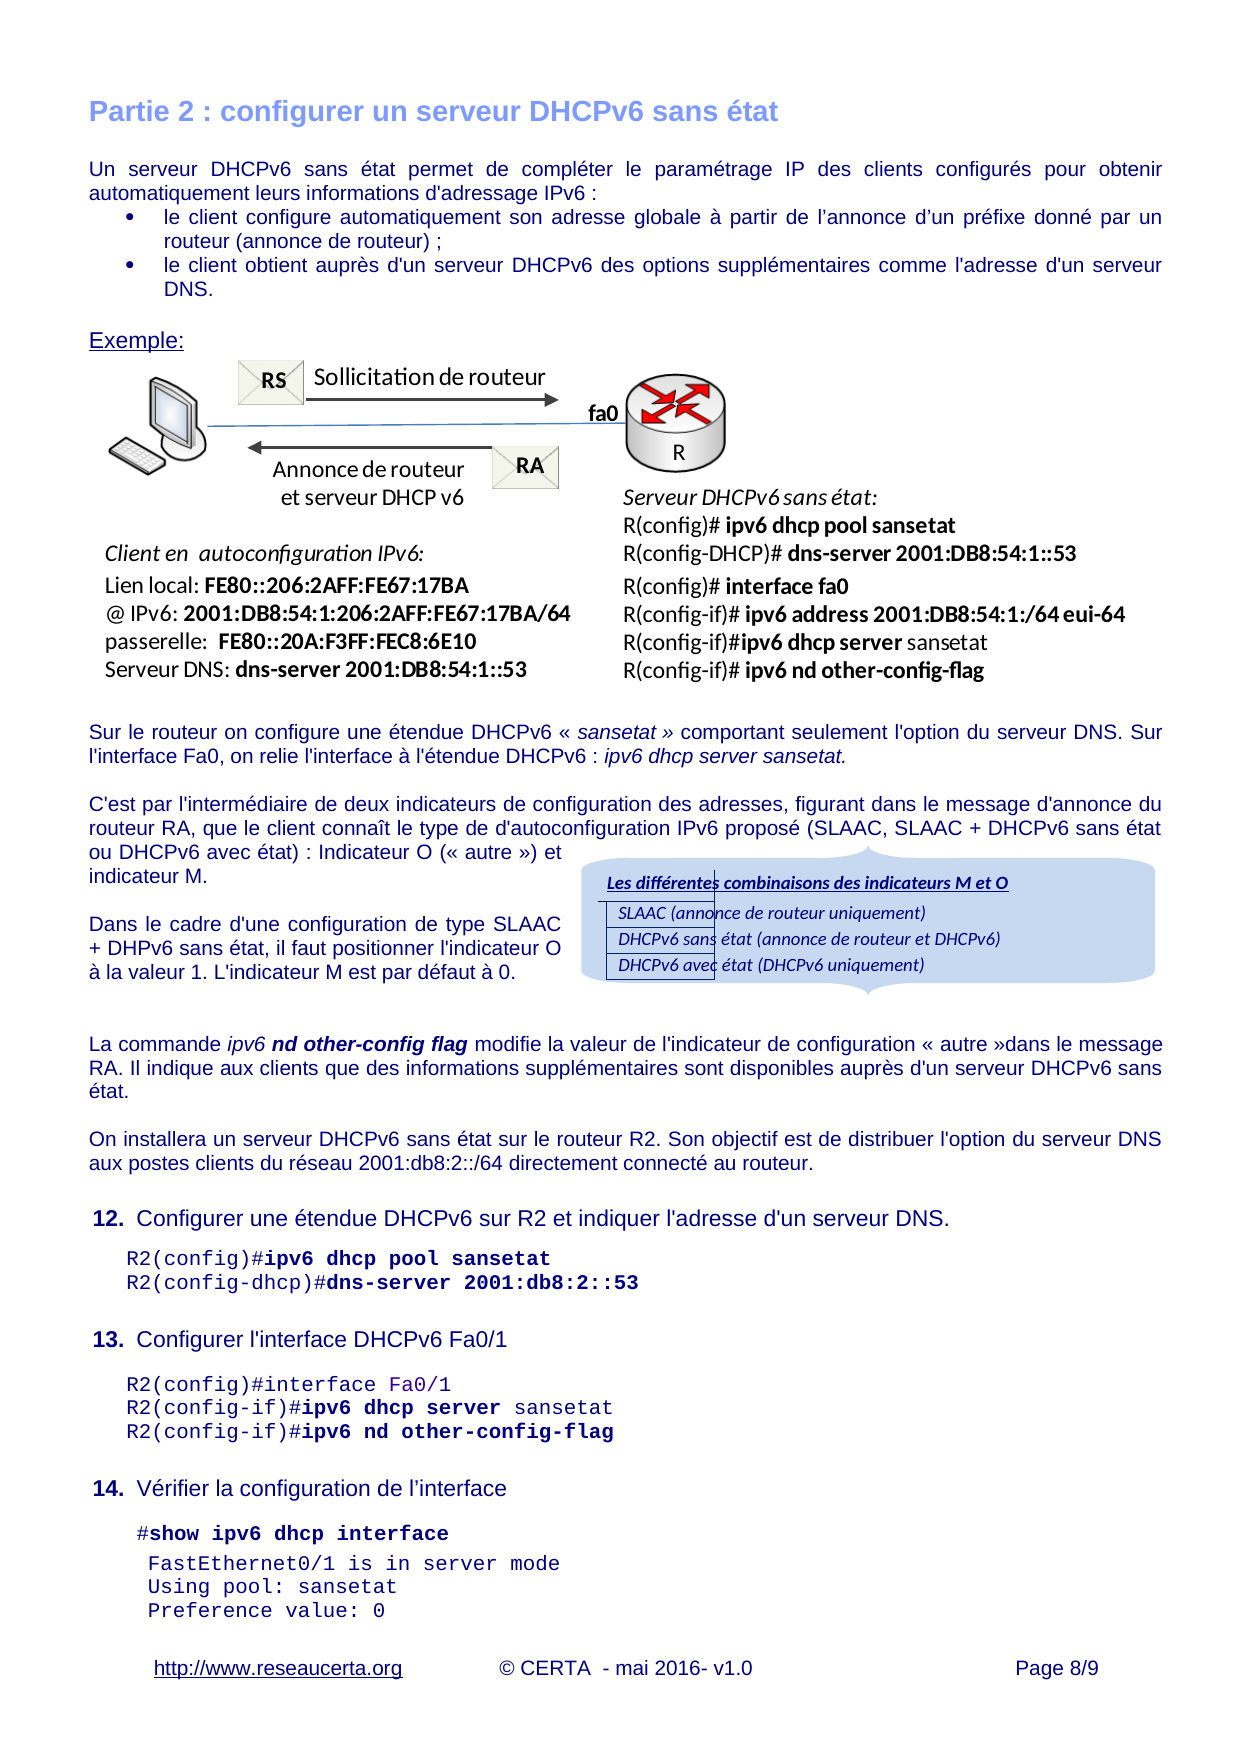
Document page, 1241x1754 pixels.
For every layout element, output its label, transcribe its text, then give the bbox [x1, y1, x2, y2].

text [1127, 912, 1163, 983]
list Vérifier la configuration de l’interface [92, 1475, 1160, 1501]
text Sur le routeur on configure une étendue DHCPv6 « sansetat » comportant seulement l'option du serveur DNS. Sur l'interface Fa0, on relie l'interface à l'étendue DHCPv6 : ipv6 dhcp server sansetat. [89, 720, 1163, 768]
text FastEthernet0/1 is in server mode Using pool: sansetat Preference value: 0 [148, 1553, 1160, 1624]
list R2(config-if)#ipv6 nd other-config-flag [126, 1421, 1163, 1445]
text La commande ipv6 nd other-config flag modifie la valeur de l'indicateur de configuration « autre »dans le message RA. Il indique aux clients que des informations supplémentaires sont disponibles auprès d'un serveur DHCPv6 sans état. [89, 1031, 1163, 1103]
list R2(config)#interface Fa0/1 [126, 1374, 1163, 1397]
text On installera un serveur DHCPv6 sans état sur le routeur R2. Son objectif est de distribuer l'option du serveur DNS aux postes clients du réseau 2001:db8:2::/64 directement connecté au routeur. [89, 1127, 1163, 1175]
list Configurer une étendue DHCPv6 sur R2 et indiquer l'adresse d'un serveur DNS. [92, 1205, 1160, 1232]
subtitle Partie 2 : configurer un serveur DHCPv6 sans état [89, 94, 1163, 128]
text C'est par l'intermédiaire de deux indicateurs de configuration des adresses, figurant dans le message d'annonce du routeur RA, que le client connaît le type de d'autoconfiguration IPv6 proposé (SLAAC, SLAAC + DHCPv6 sans état ou DHCPv6 avec état) : Indicateur O (« autre ») et indicateur M. [89, 792, 1163, 888]
list le client configure automatiquement son adresse globale à partir de l’annonce d’un préfixe donné par un routeur (annonce de routeur) ; [126, 205, 1163, 253]
text Un serveur DHCPv6 sans état permet de compléter le paramétrage IP des clients configurés pour obtenir automatiquement leurs informations d'adressage IPv6 : [89, 157, 1163, 205]
list Configurer l'interface DHCPv6 Fa0/1 [92, 1326, 1160, 1352]
list R2(config-dhcp)#dns-server 2001:db8:2::53 [126, 1272, 1160, 1296]
text Dans le cadre d'une configuration de type SLAAC + DHPv6 sans état, il faut positionner l'indicateur O à la valeur 1. L'indicateur M est par défaut à 0. [89, 912, 610, 983]
list R2(config-if)#ipv6 dhcp server sansetat [126, 1397, 1163, 1421]
list R2(config)#ipv6 dhcp pool sansetat [126, 1248, 1163, 1272]
list #show ipv6 dhcp interface [130, 1523, 1160, 1546]
list Exemple: [89, 327, 1163, 353]
list le client obtient auprès d'un serveur DHCPv6 des options supplémentaires comme l'adresse d'un serveur DNS. [126, 253, 1163, 301]
